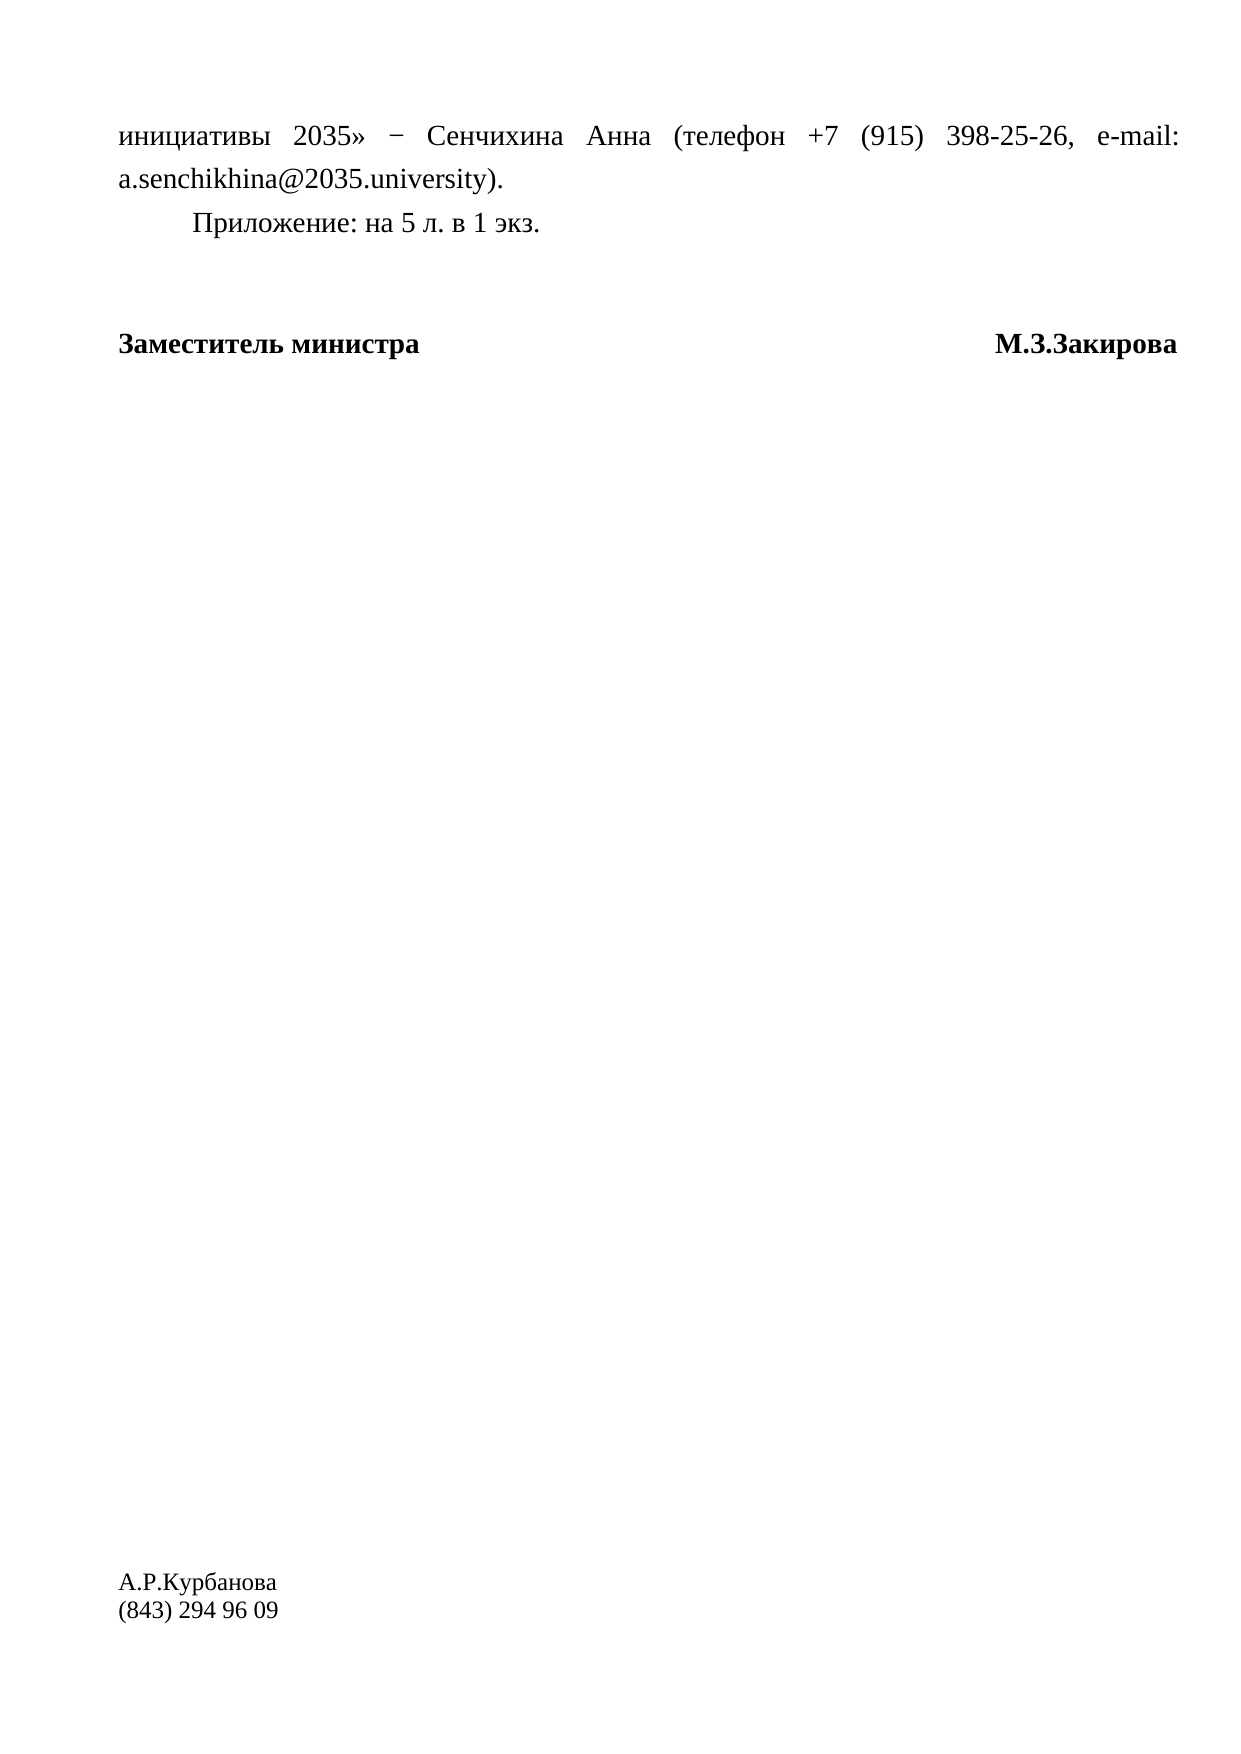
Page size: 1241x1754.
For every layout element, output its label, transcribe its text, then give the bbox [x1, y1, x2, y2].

text (843) 294 96 09 [118, 1596, 1181, 1624]
text Приложение: на 5 л. в 1 экз. [118, 205, 1181, 239]
text А.Р.Курбанова [118, 1567, 1181, 1596]
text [118, 118, 1181, 195]
text Заместитель министра М.З.Закирова [118, 326, 1182, 359]
